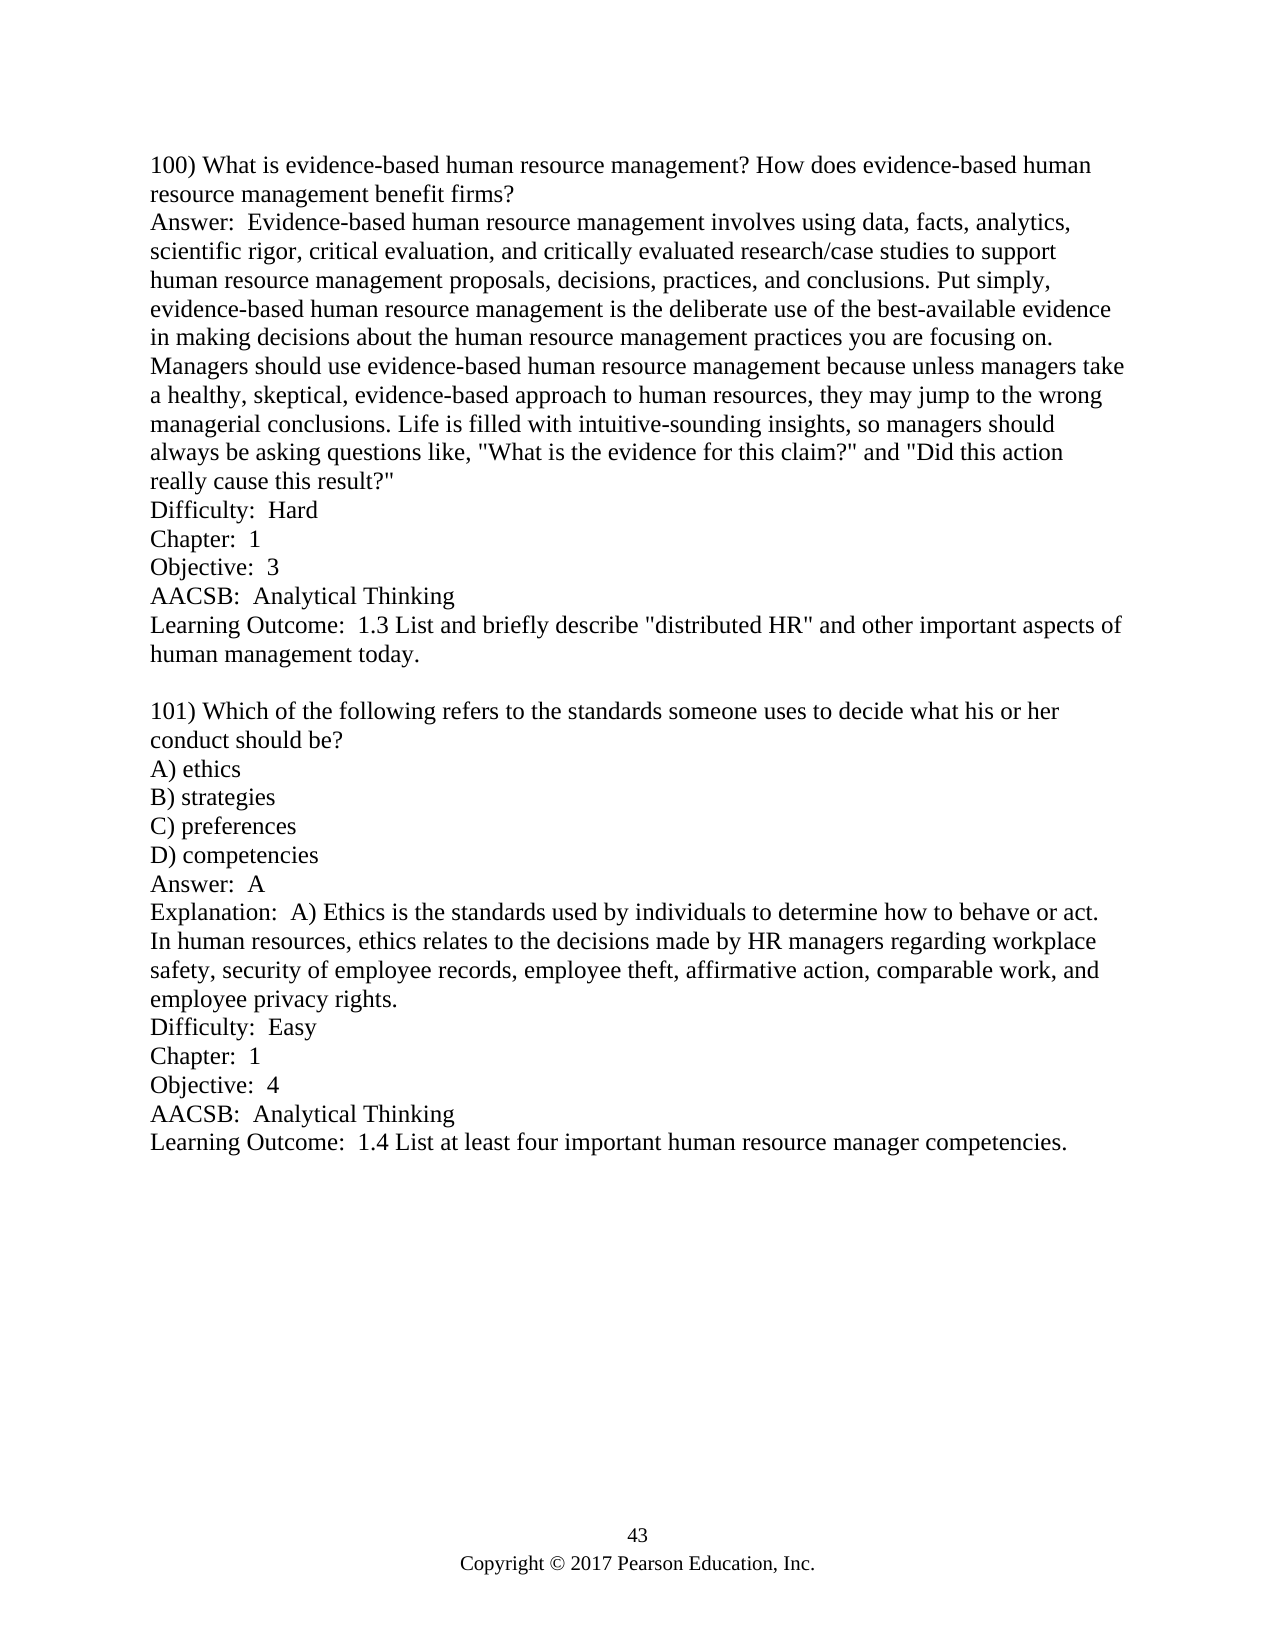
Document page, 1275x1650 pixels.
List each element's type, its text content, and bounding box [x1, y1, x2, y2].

text B) strategies [150, 782, 1125, 811]
text Chapter: 1 [150, 524, 1125, 552]
text Objective: 3 [150, 552, 1125, 581]
text A) ethics [150, 754, 1125, 782]
text Explanation: A) Ethics is the standards used by individuals to determine how to behave or act. In human resources, ethics relates to the decisions made by HR managers regarding workplace safety, security of employee records, employee theft, affirmative action, comparable work, and employee privacy rights. [150, 897, 1125, 1012]
text D) competencies [150, 840, 1125, 869]
text C) preferences [150, 811, 1125, 840]
text Difficulty: Easy [150, 1012, 1125, 1041]
text Learning Outcome: 1.3 List and briefly describe "distributed HR" and other important aspects of human management today. [150, 610, 1125, 667]
text Objective: 4 [150, 1070, 1125, 1099]
text Learning Outcome: 1.4 List at least four important human resource manager competencies. [150, 1127, 1125, 1156]
text Answer: A [150, 869, 1125, 897]
text 100) What is evidence-based human resource management? How does evidence-based human resource management benefit firms? [150, 150, 1125, 207]
text AACSB: Analytical Thinking [150, 581, 1125, 610]
text Chapter: 1 [150, 1041, 1125, 1070]
text AACSB: Analytical Thinking [150, 1099, 1125, 1127]
text Answer: Evidence-based human resource management involves using data, facts, analytics, scientific rigor, critical evaluation, and critically evaluated research/case studies to support human resource management proposals, decisions, practices, and conclusions. Put simply, evidence-based human resource management is the deliberate use of the best-available evidence in making decisions about the human resource management practices you are focusing on. Managers should use evidence-based human resource management because unless managers take a healthy, skeptical, evidence-based approach to human resources, they may jump to the wrong managerial conclusions. Life is filled with intuitive-sounding insights, so managers should always be asking questions like, "What is the evidence for this claim?" and "Did this action really cause this result?" [150, 207, 1125, 495]
text Difficulty: Hard [150, 495, 1125, 524]
text 101) Which of the following refers to the standards someone uses to decide what his or her conduct should be? [150, 696, 1125, 754]
